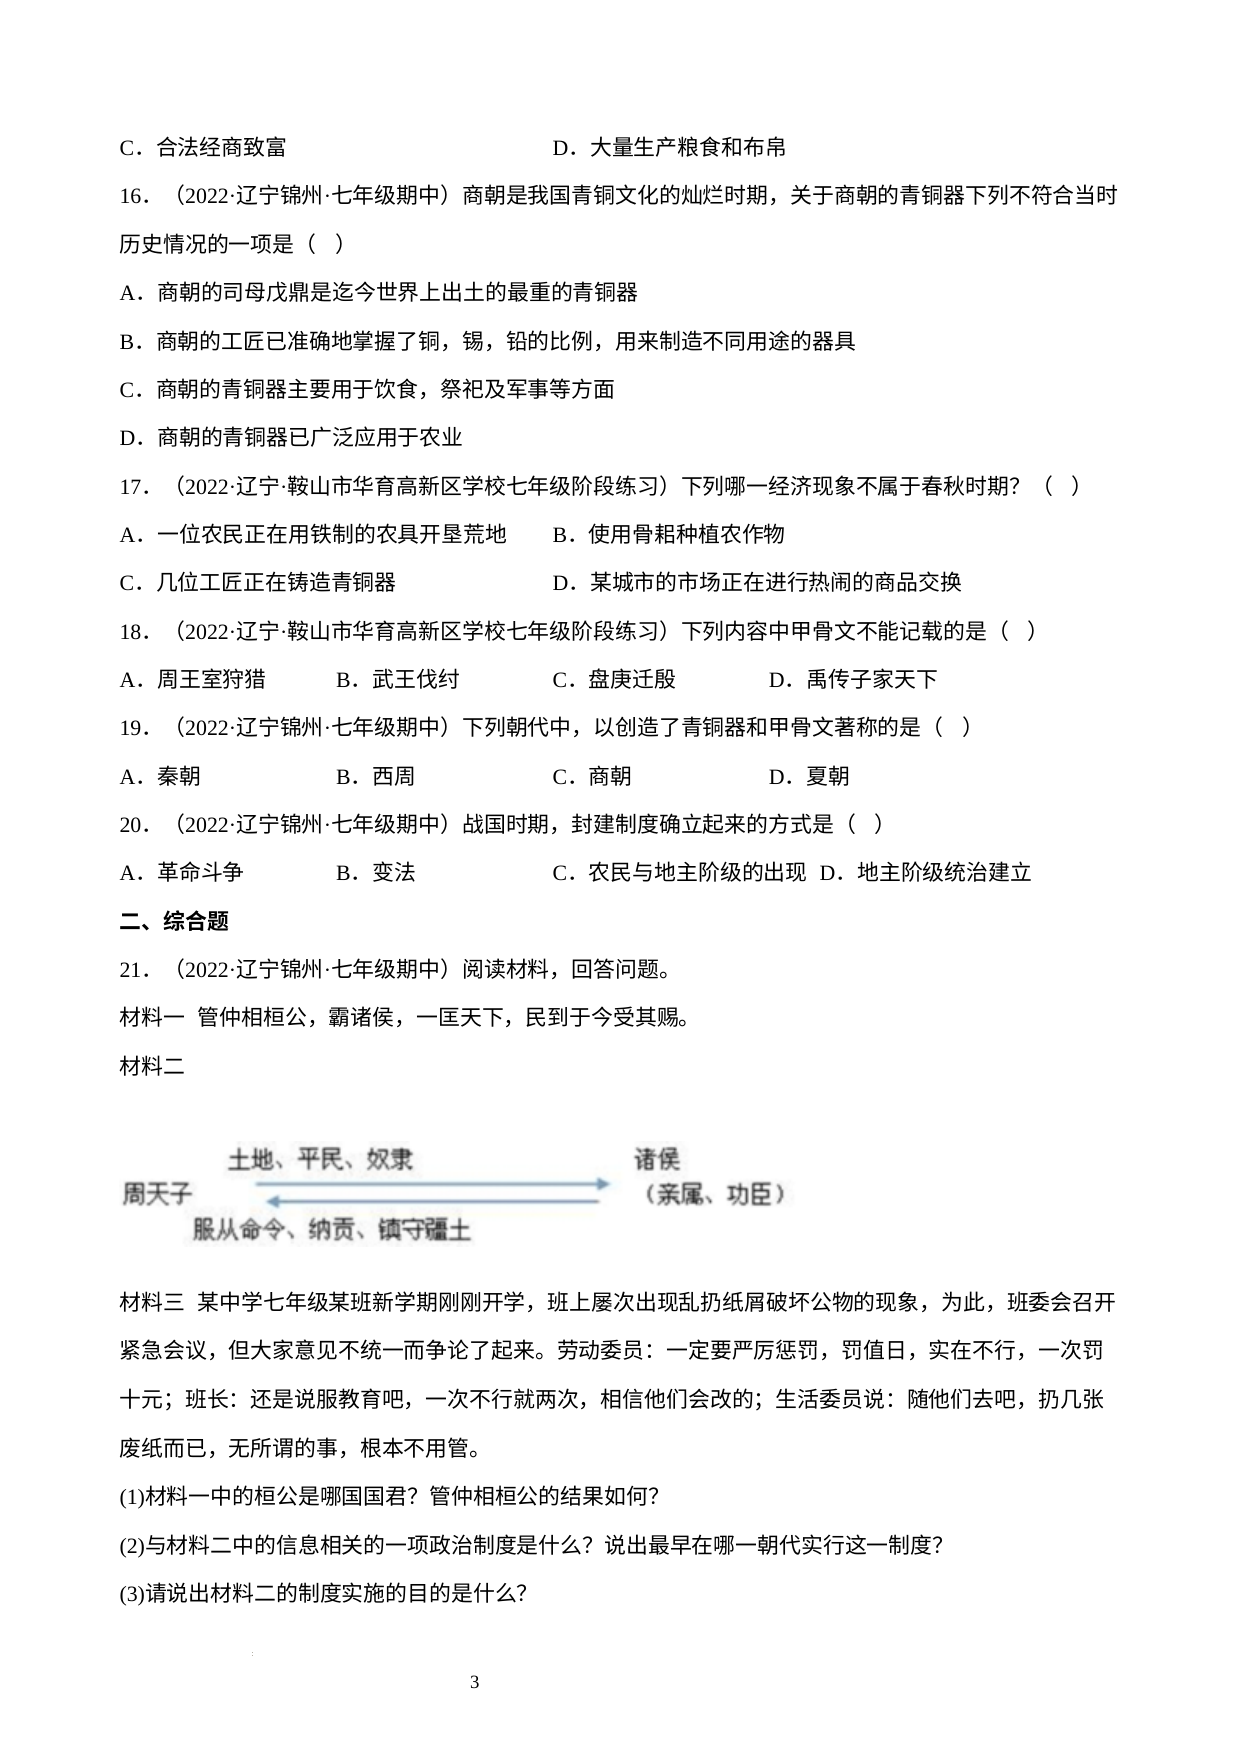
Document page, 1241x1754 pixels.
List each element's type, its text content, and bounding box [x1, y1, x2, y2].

text 18．（2022·辽宁·鞍山市华育高新区学校七年级阶段练习）下列内容中甲骨文不能记载的是（ ） [119, 613, 1121, 646]
text 17．（2022·辽宁·鞍山市华育高新区学校七年级阶段练习）下列哪一经济现象不属于春秋时期？（ ） [119, 468, 1121, 501]
text 20．（2022·辽宁锦州·七年级期中）战国时期，封建制度确立起来的方式是（ ） [119, 807, 1121, 839]
text (2)与材料二中的信息相关的一项政治制度是什么？说出最早在哪一朝代实行这一制度？ [119, 1527, 1121, 1560]
text A．一位农民正在用铁制的农具开垦荒地 B．使用骨耜种植农作物 [119, 517, 1121, 549]
text C．商朝的青铜器主要用于饮食，祭祀及军事等方面 [119, 372, 1121, 404]
text A．秦朝 B．西周 C．商朝 D．夏朝 [119, 758, 1121, 791]
text 21．（2022·辽宁锦州·七年级期中）阅读材料，回答问题。 [119, 952, 1121, 984]
text B．商朝的工匠已准确地掌握了铜，锡，铅的比例，用来制造不同用途的器具 [119, 323, 1121, 356]
text (3)请说出材料二的制度实施的目的是什么？ [119, 1576, 1121, 1608]
text (1)材料一中的桓公是哪国国君？管仲相桓公的结果如何？ [119, 1479, 1121, 1511]
text A．周王室狩猎 B．武王伐纣 C．盘庚迁殷 D．禹传子家天下 [119, 662, 1121, 694]
text C．几位工匠正在铸造青铜器 D．某城市的市场正在进行热闹的商品交换 [119, 565, 1121, 597]
text 二、综合题 [119, 903, 1121, 936]
text 16．（2022·辽宁锦州·七年级期中）商朝是我国青铜文化的灿烂时期，关于商朝的青铜器下列不符合当时历史情况的一项是（ ） [119, 178, 1121, 259]
text D．商朝的青铜器已广泛应用于农业 [119, 420, 1121, 452]
text 19．（2022·辽宁锦州·七年级期中）下列朝代中，以创造了青铜器和甲骨文著称的是（ ） [119, 710, 1121, 742]
text C．合法经商致富 D．大量生产粮食和布帛 [119, 129, 1121, 162]
picture [119, 1141, 796, 1247]
text A．革命斗争 B．变法 C．农民与地主阶级的出现 D．地主阶级统治建立 [119, 855, 1121, 887]
text 材料三 某中学七年级某班新学期刚刚开学，班上屡次出现乱扔纸屑破坏公物的现象，为此，班委会召开紧急会议，但大家意见不统一而争论了起来。劳动委员：一定要严厉惩罚，罚值日，实在不行，一次罚十元；班长：还是说服教育吧，一次不行就两次，相信他们会改的；生活委员说：随他们去吧，扔几张废纸而已，无所谓的事，根本不用管。 [119, 1284, 1121, 1463]
text 材料一 管仲相桓公，霸诸侯，一匡天下，民到于今受其赐。 [119, 1000, 1121, 1032]
text 材料二 [119, 1048, 1121, 1081]
text A．商朝的司母戊鼎是迄今世界上出土的最重的青铜器 [119, 275, 1121, 307]
